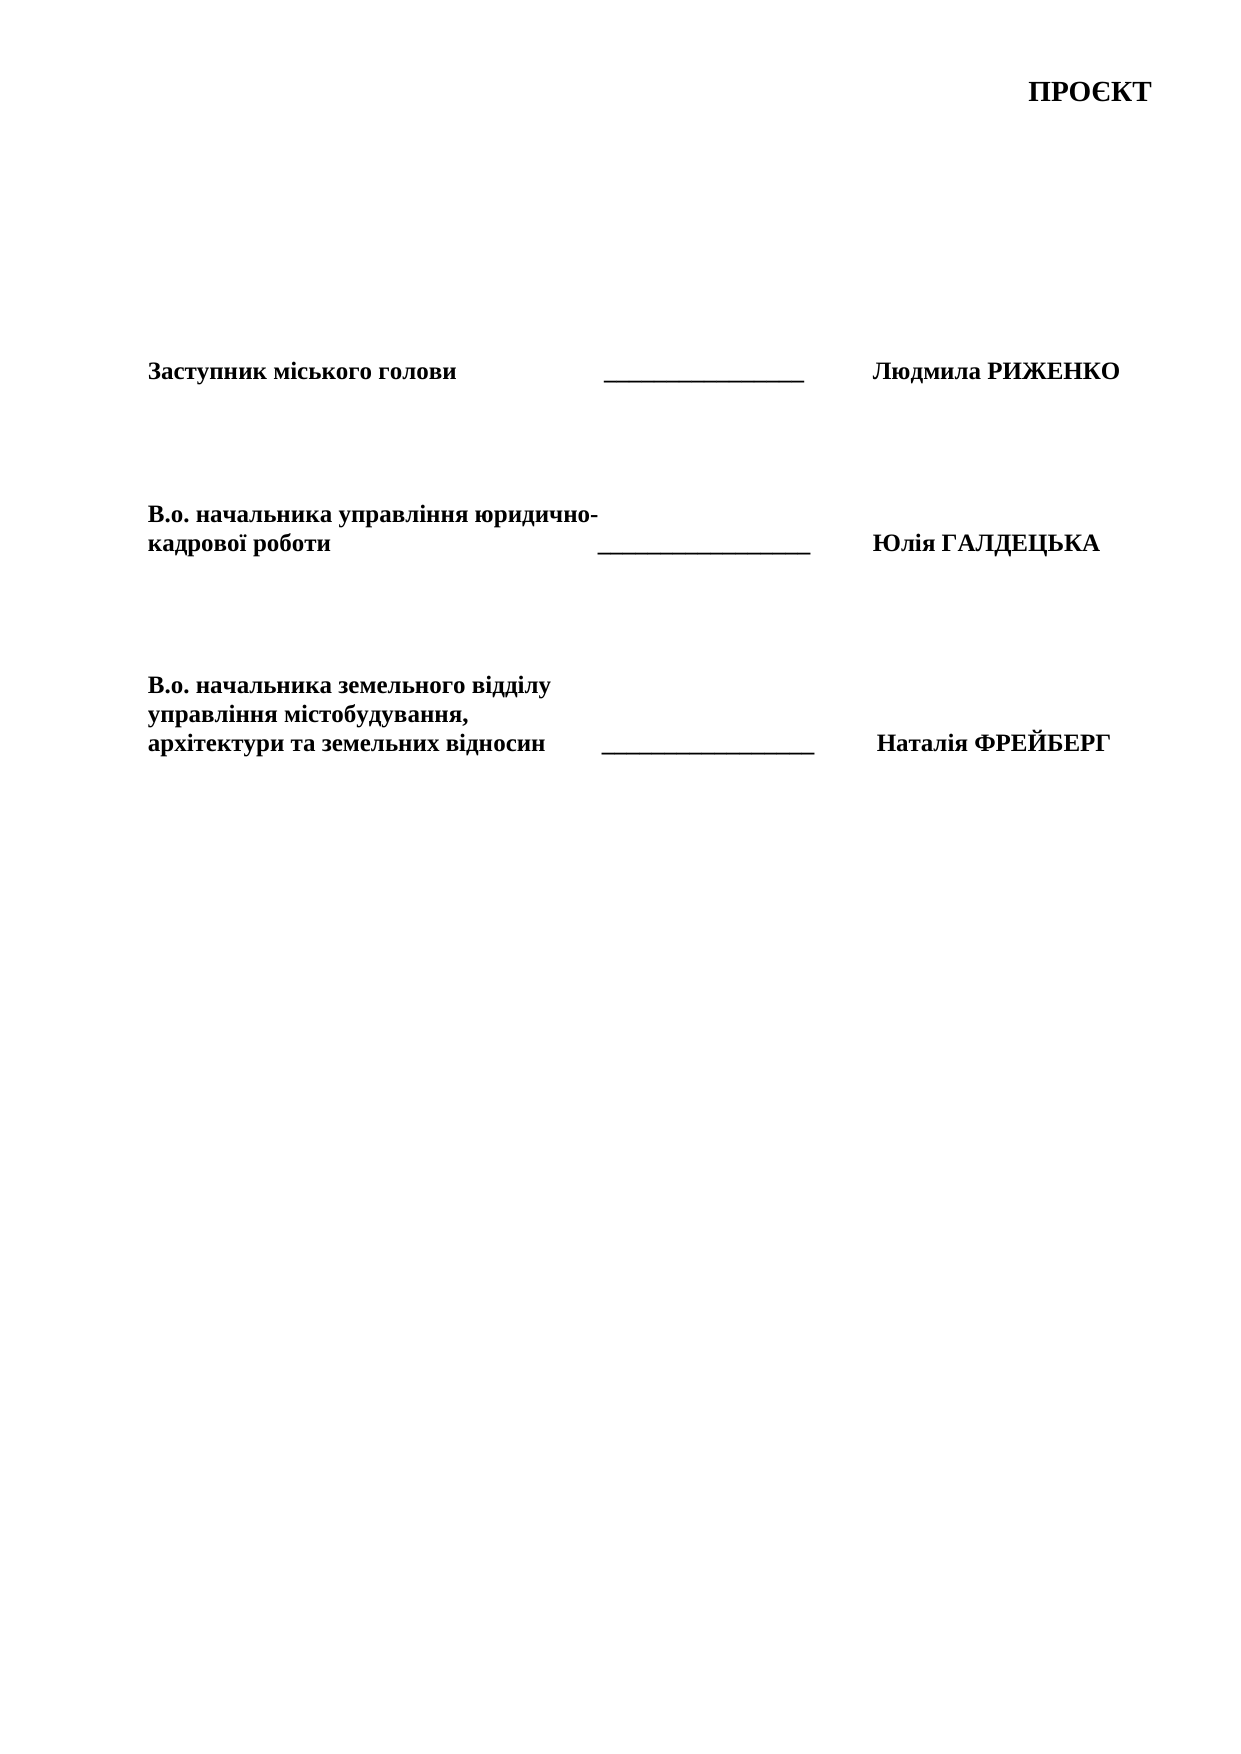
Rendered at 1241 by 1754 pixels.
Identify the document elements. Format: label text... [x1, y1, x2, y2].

text Заступник міського голови ________________ Людмила РИЖЕНКО [148, 356, 1152, 385]
text архітектури та земельних відносин _________________ Наталія ФРЕЙБЕРГ [148, 728, 1152, 757]
text управління містобудування, [148, 699, 1152, 728]
text В.о. начальника земельного відділу [148, 671, 1152, 699]
text В.о. начальника управління юридично- [148, 471, 1152, 528]
text кадрової роботи _________________ Юлія ГАЛДЕЦЬКА [148, 528, 1152, 557]
